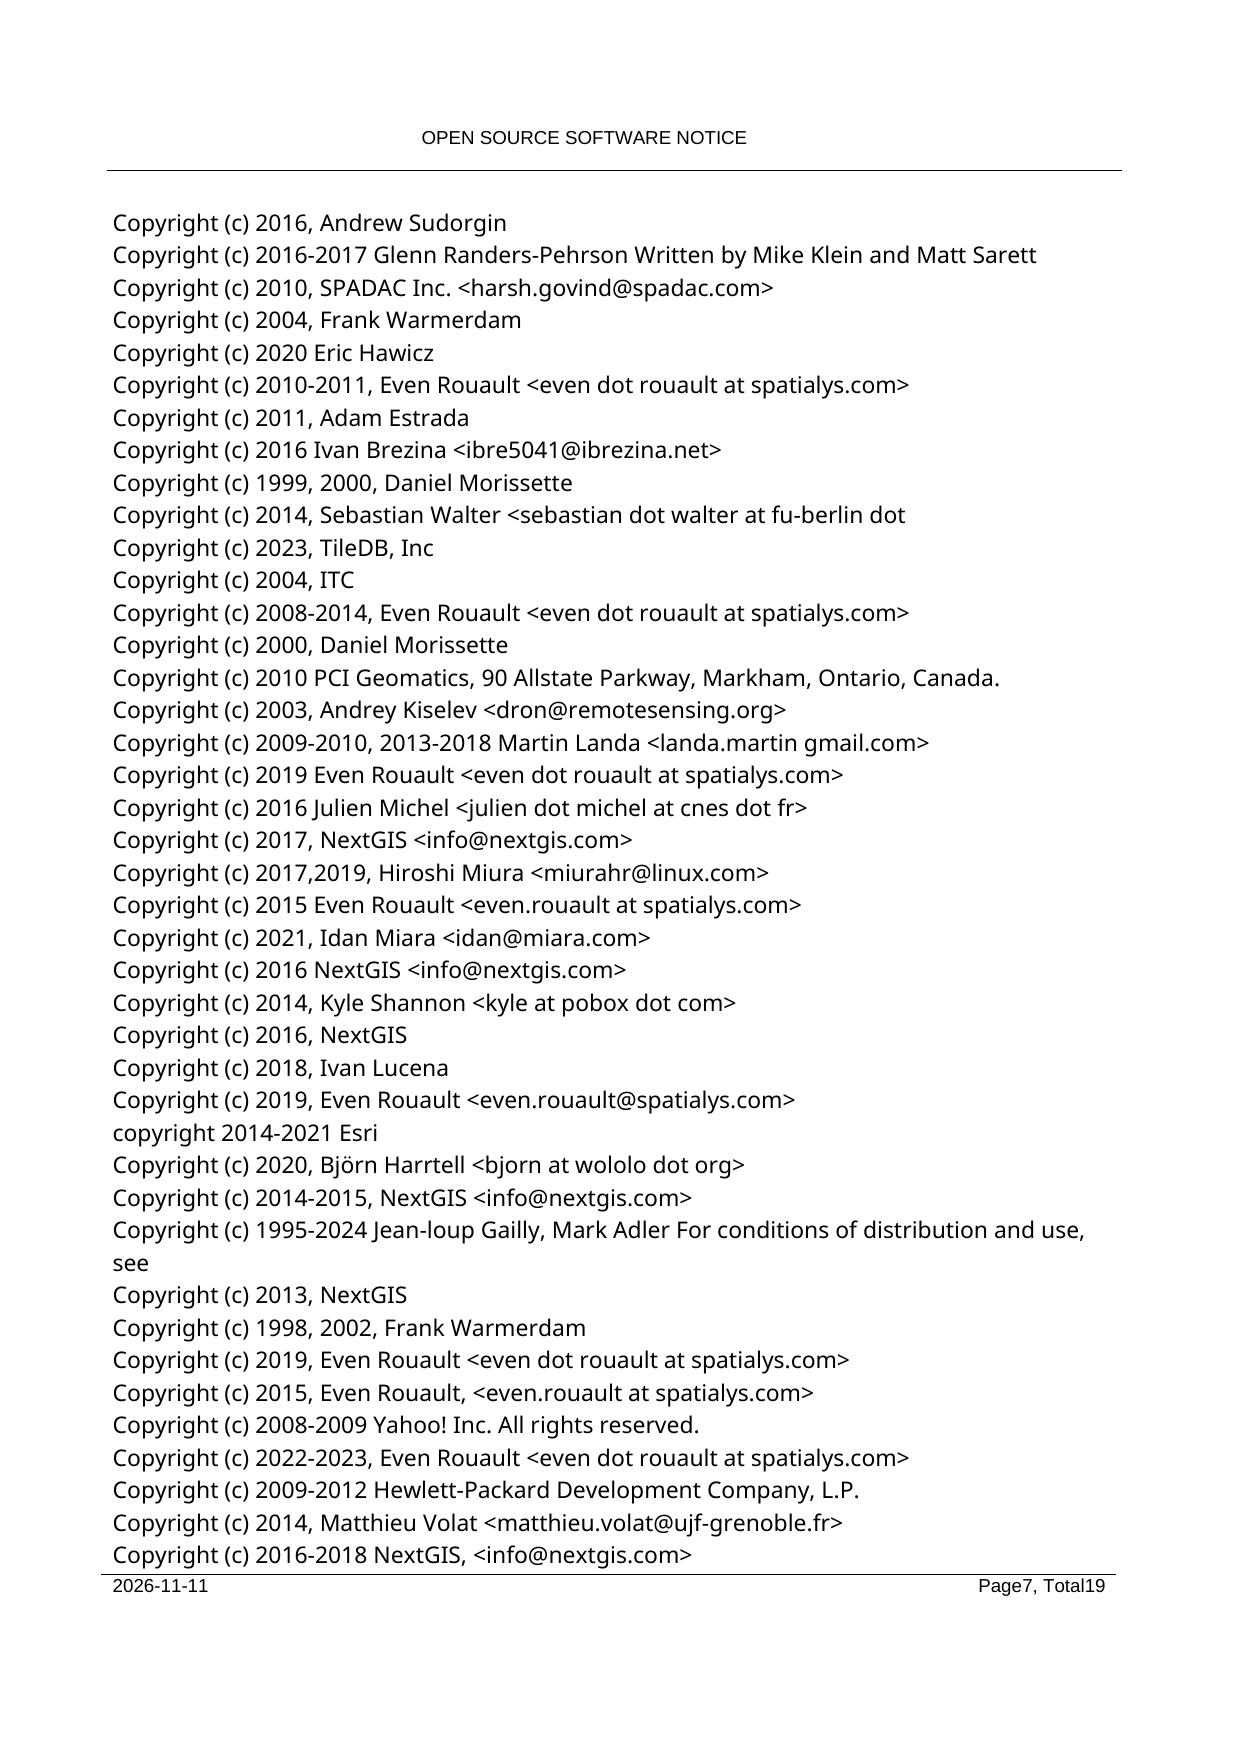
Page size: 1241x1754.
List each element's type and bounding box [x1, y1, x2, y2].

text [112, 206, 1128, 1571]
